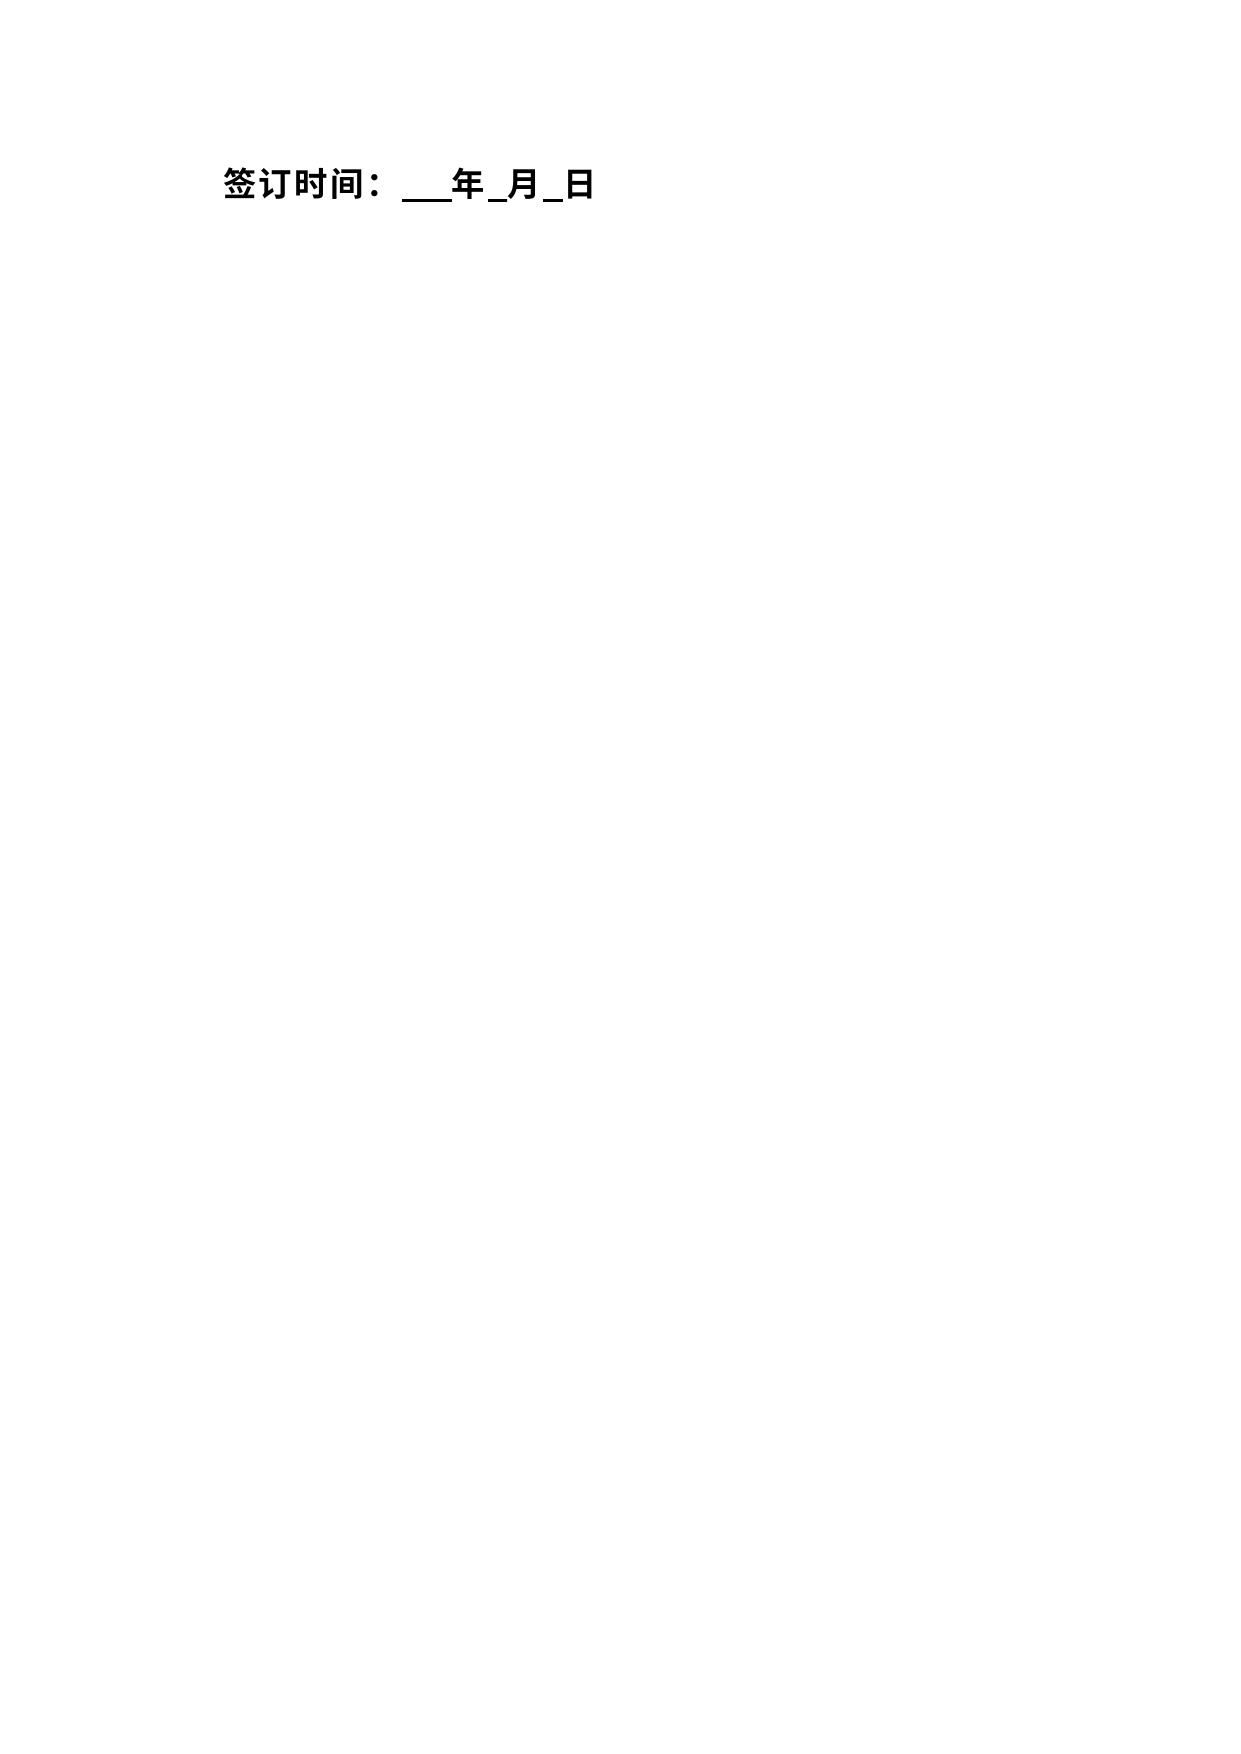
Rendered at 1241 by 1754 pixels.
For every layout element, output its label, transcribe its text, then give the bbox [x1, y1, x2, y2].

text 签订时间： 年 月 日 [112, 150, 1128, 208]
